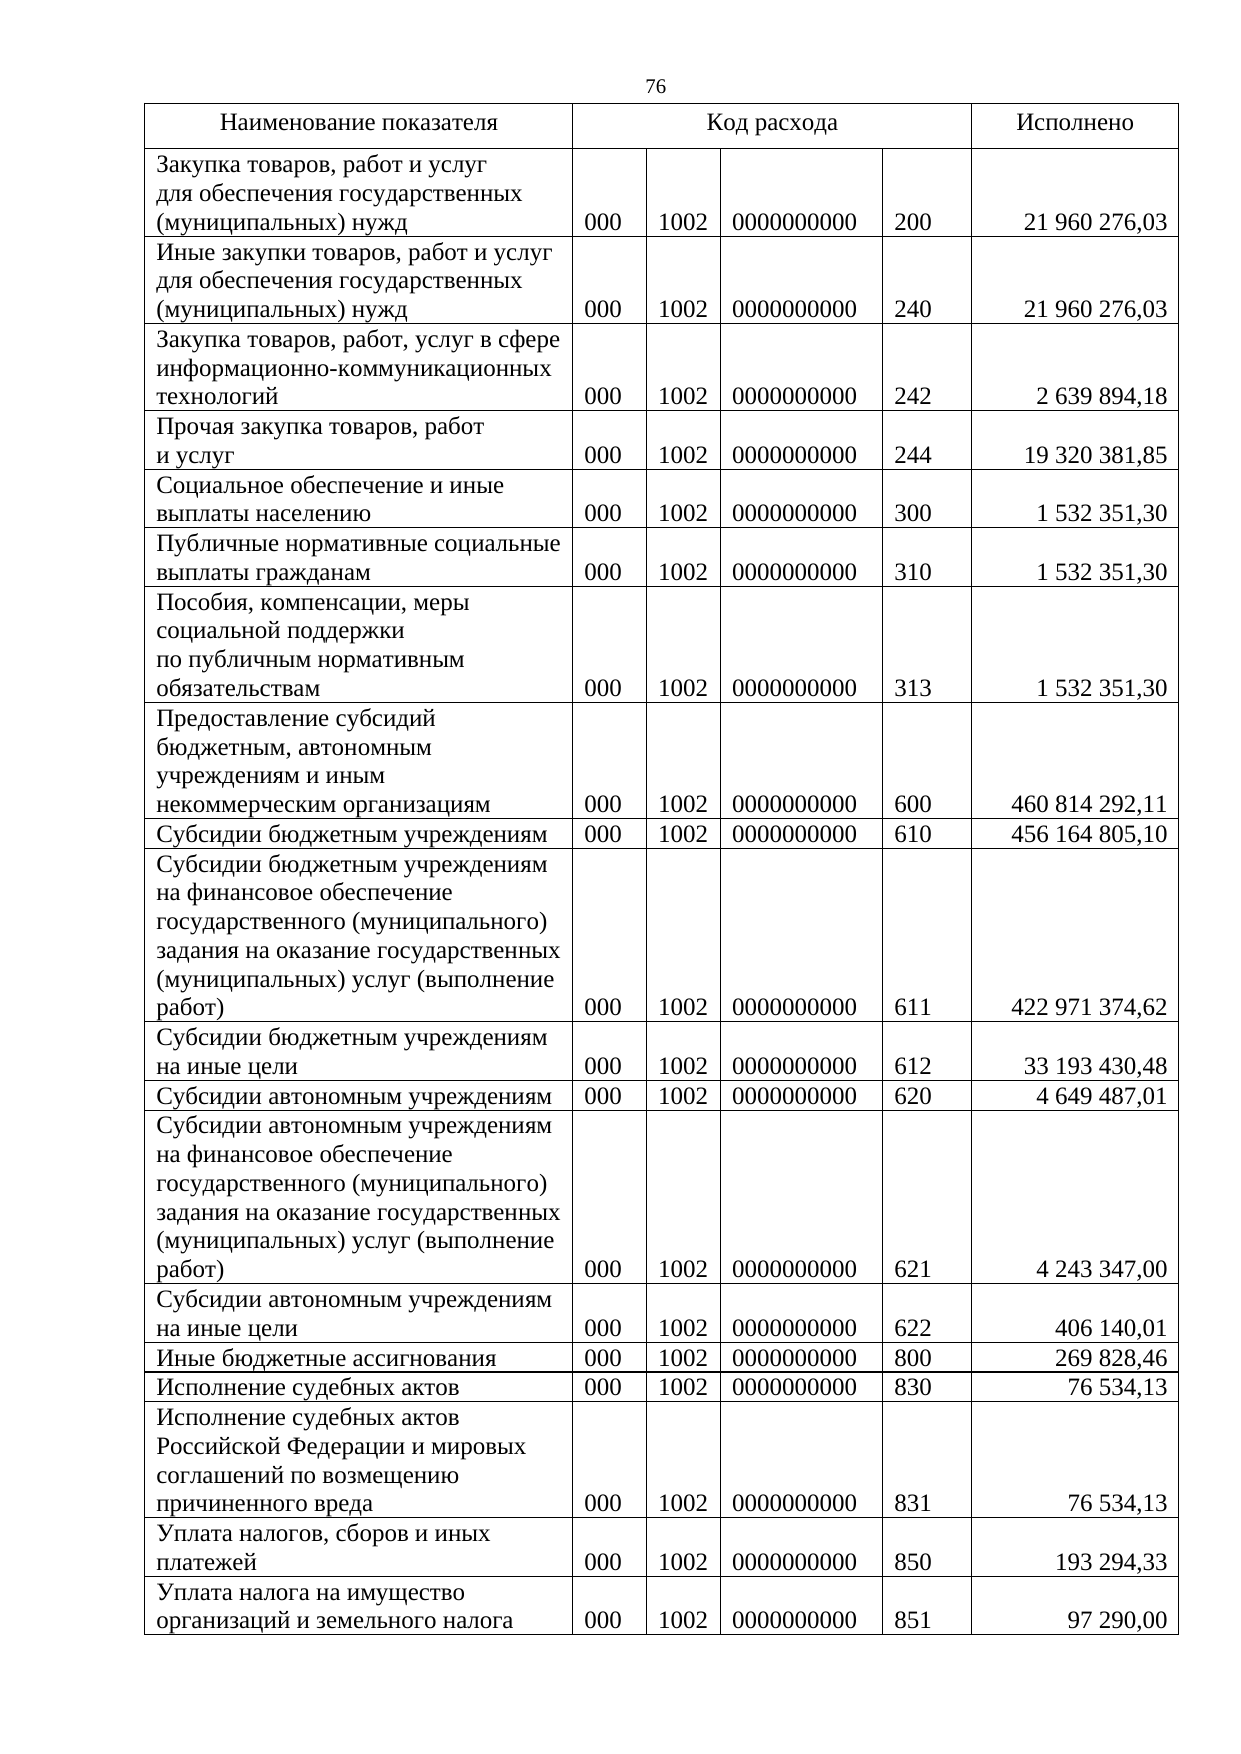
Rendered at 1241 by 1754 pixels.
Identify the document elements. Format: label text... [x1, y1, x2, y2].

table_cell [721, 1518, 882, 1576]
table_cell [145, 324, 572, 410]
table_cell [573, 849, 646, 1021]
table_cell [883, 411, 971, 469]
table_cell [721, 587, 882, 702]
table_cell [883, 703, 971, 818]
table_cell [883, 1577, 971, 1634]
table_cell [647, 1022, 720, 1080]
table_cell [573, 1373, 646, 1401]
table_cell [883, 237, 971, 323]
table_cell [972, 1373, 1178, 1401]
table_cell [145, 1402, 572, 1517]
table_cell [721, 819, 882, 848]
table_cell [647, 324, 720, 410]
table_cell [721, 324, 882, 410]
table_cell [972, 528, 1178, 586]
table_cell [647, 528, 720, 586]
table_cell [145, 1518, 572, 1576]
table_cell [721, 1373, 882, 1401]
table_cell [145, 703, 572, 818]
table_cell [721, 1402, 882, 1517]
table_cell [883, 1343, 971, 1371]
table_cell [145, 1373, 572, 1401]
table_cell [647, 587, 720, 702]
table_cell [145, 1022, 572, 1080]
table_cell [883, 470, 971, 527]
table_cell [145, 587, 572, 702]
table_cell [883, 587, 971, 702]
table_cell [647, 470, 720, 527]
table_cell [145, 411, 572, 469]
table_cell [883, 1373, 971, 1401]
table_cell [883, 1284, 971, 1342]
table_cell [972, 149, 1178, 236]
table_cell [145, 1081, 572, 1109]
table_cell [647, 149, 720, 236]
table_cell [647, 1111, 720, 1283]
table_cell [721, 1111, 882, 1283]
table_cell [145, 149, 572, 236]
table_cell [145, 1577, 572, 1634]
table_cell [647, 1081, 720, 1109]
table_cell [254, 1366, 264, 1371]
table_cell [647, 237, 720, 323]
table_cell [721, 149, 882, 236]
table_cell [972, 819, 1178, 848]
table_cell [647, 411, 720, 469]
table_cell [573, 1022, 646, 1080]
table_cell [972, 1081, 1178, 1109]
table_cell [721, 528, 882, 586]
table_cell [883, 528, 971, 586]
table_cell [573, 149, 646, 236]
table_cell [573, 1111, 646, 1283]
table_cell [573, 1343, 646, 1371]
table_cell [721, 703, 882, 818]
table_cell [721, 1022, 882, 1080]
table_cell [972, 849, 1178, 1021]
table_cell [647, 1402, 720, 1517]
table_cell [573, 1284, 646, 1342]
table_header Наименование показателя [145, 104, 572, 148]
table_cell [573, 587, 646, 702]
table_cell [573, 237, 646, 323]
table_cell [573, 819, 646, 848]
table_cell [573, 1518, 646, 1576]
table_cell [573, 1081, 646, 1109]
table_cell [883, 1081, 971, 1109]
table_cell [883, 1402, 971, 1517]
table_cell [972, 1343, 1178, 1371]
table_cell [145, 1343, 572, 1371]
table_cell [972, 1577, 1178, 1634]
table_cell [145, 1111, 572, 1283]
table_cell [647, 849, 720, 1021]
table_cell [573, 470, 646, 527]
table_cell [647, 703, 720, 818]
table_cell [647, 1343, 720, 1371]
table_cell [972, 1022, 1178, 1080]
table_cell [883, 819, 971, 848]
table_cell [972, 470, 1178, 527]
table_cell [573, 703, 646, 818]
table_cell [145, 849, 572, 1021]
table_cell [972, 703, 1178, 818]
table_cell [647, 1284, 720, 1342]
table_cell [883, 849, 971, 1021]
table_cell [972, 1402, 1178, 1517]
table_header Исполнено [972, 104, 1178, 148]
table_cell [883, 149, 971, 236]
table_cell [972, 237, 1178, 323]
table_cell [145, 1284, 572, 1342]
table_header Код расхода [573, 104, 971, 148]
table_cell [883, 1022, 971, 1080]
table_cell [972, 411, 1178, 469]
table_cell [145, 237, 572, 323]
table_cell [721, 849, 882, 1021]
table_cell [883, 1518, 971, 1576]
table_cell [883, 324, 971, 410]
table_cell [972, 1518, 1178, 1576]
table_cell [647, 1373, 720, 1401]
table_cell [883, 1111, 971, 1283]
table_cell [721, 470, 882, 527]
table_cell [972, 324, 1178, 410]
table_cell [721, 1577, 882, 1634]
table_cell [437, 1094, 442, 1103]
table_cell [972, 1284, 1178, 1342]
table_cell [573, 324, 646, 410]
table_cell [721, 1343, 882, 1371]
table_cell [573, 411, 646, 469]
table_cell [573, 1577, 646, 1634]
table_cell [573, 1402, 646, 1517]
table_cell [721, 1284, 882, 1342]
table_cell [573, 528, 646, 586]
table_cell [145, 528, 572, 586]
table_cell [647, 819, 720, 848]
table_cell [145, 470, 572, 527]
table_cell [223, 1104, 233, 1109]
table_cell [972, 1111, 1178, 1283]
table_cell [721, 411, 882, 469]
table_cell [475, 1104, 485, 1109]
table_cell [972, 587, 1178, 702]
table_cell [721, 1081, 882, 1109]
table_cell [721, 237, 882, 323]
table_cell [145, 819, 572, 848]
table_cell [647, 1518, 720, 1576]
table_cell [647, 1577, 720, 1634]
